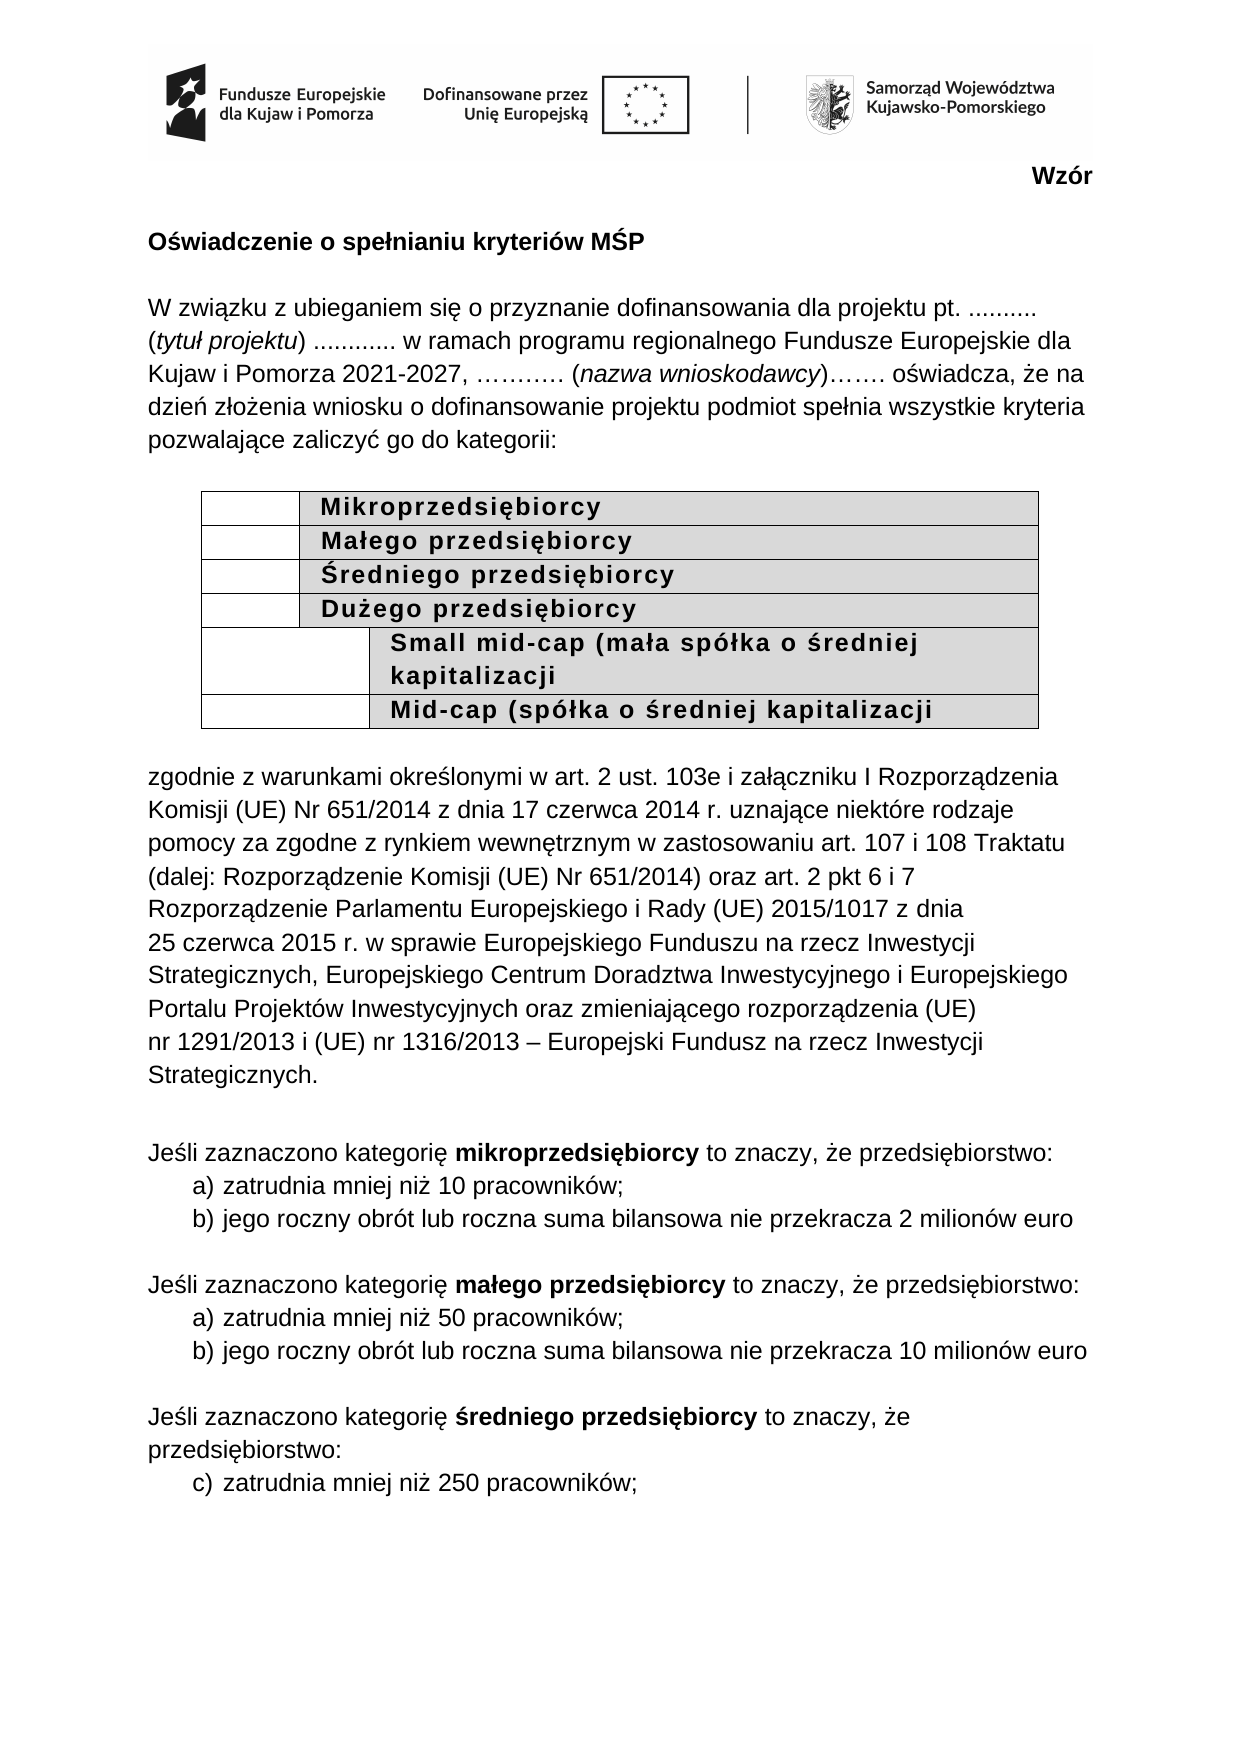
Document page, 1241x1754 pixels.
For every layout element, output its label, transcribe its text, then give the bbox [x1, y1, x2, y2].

text Jeśli zaznaczono kategorię średniego przedsiębiorcy to znaczy, że przedsiębiorstwo: [148, 1402, 1093, 1464]
text Jeśli zaznaczono kategorię mikroprzedsiębiorcy to znaczy, że przedsiębiorstwo: [148, 1138, 1093, 1167]
list jego roczny obrót lub roczna suma bilansowa nie przekracza 10 milionów euro [185, 1336, 1093, 1365]
table_cell Średniego przedsiębiorcy [300, 560, 1038, 593]
text Wzór [148, 161, 1093, 189]
table_cell [202, 594, 299, 627]
table_header [202, 492, 299, 525]
list zatrudnia mniej niż 250 pracowników; [185, 1468, 1093, 1497]
text Oświadczenie o spełnianiu kryteriów MŚP [148, 227, 1093, 256]
text Jeśli zaznaczono kategorię małego przedsiębiorcy to znaczy, że przedsiębiorstwo: [148, 1270, 1093, 1299]
table_cell [202, 628, 369, 694]
table_cell Small mid-cap (mała spółka o średniej kapitalizacji [370, 628, 1038, 694]
text W związku z ubieganiem się o przyznanie dofinansowania dla projektu pt. .......... (tytuł projektu) ............ w ramach programu regionalnego Fundusze Europejskie dla Kujaw i Pomorza 2021-2027, …….…. (nazwa wnioskodawcy)……. oświadcza, że na dzień złożenia wniosku o dofinansowanie projektu podmiot spełnia wszystkie kryteria pozwalające zaliczyć go do kategorii: [148, 293, 1093, 454]
table_cell [202, 526, 299, 559]
picture [147, 44, 1093, 161]
list zatrudnia mniej niż 50 pracowników; [185, 1303, 1093, 1332]
table_cell [202, 560, 299, 593]
table_cell Mid-cap (spółka o średniej kapitalizacji [370, 695, 1038, 728]
text zgodnie z warunkami określonymi w art. 2 ust. 103e i załączniku I Rozporządzenia Komisji (UE) Nr 651/2014 z dnia 17 czerwca 2014 r. uznające niektóre rodzaje pomocy za zgodne z rynkiem wewnętrznym w zastosowaniu art. 107 i 108 Traktatu (dalej: Rozporządzenie Komisji (UE) Nr 651/2014) oraz art. 2 pkt 6 i 7 Rozporządzenie Parlamentu Europejskiego i Rady (UE) 2015/1017 z dnia 25 czerwca 2015 r. w sprawie Europejskiego Funduszu na rzecz Inwestycji Strategicznych, Europejskiego Centrum Doradztwa Inwestycyjnego i Europejskiego Portalu Projektów Inwestycyjnych oraz zmieniającego rozporządzenia (UE) nr 1291/2013 i (UE) nr 1316/2013 – Europejski Fundusz na rzecz Inwestycji Strategicznych. [148, 762, 1093, 1088]
table_cell Małego przedsiębiorcy [300, 526, 1038, 559]
table_cell [202, 695, 369, 728]
table_header Mikroprzedsiębiorcy [300, 492, 1038, 525]
list zatrudnia mniej niż 10 pracowników; [185, 1171, 1093, 1200]
table_cell Dużego przedsiębiorcy [300, 594, 1038, 627]
list jego roczny obrót lub roczna suma bilansowa nie przekracza 2 milionów euro [185, 1204, 1093, 1233]
